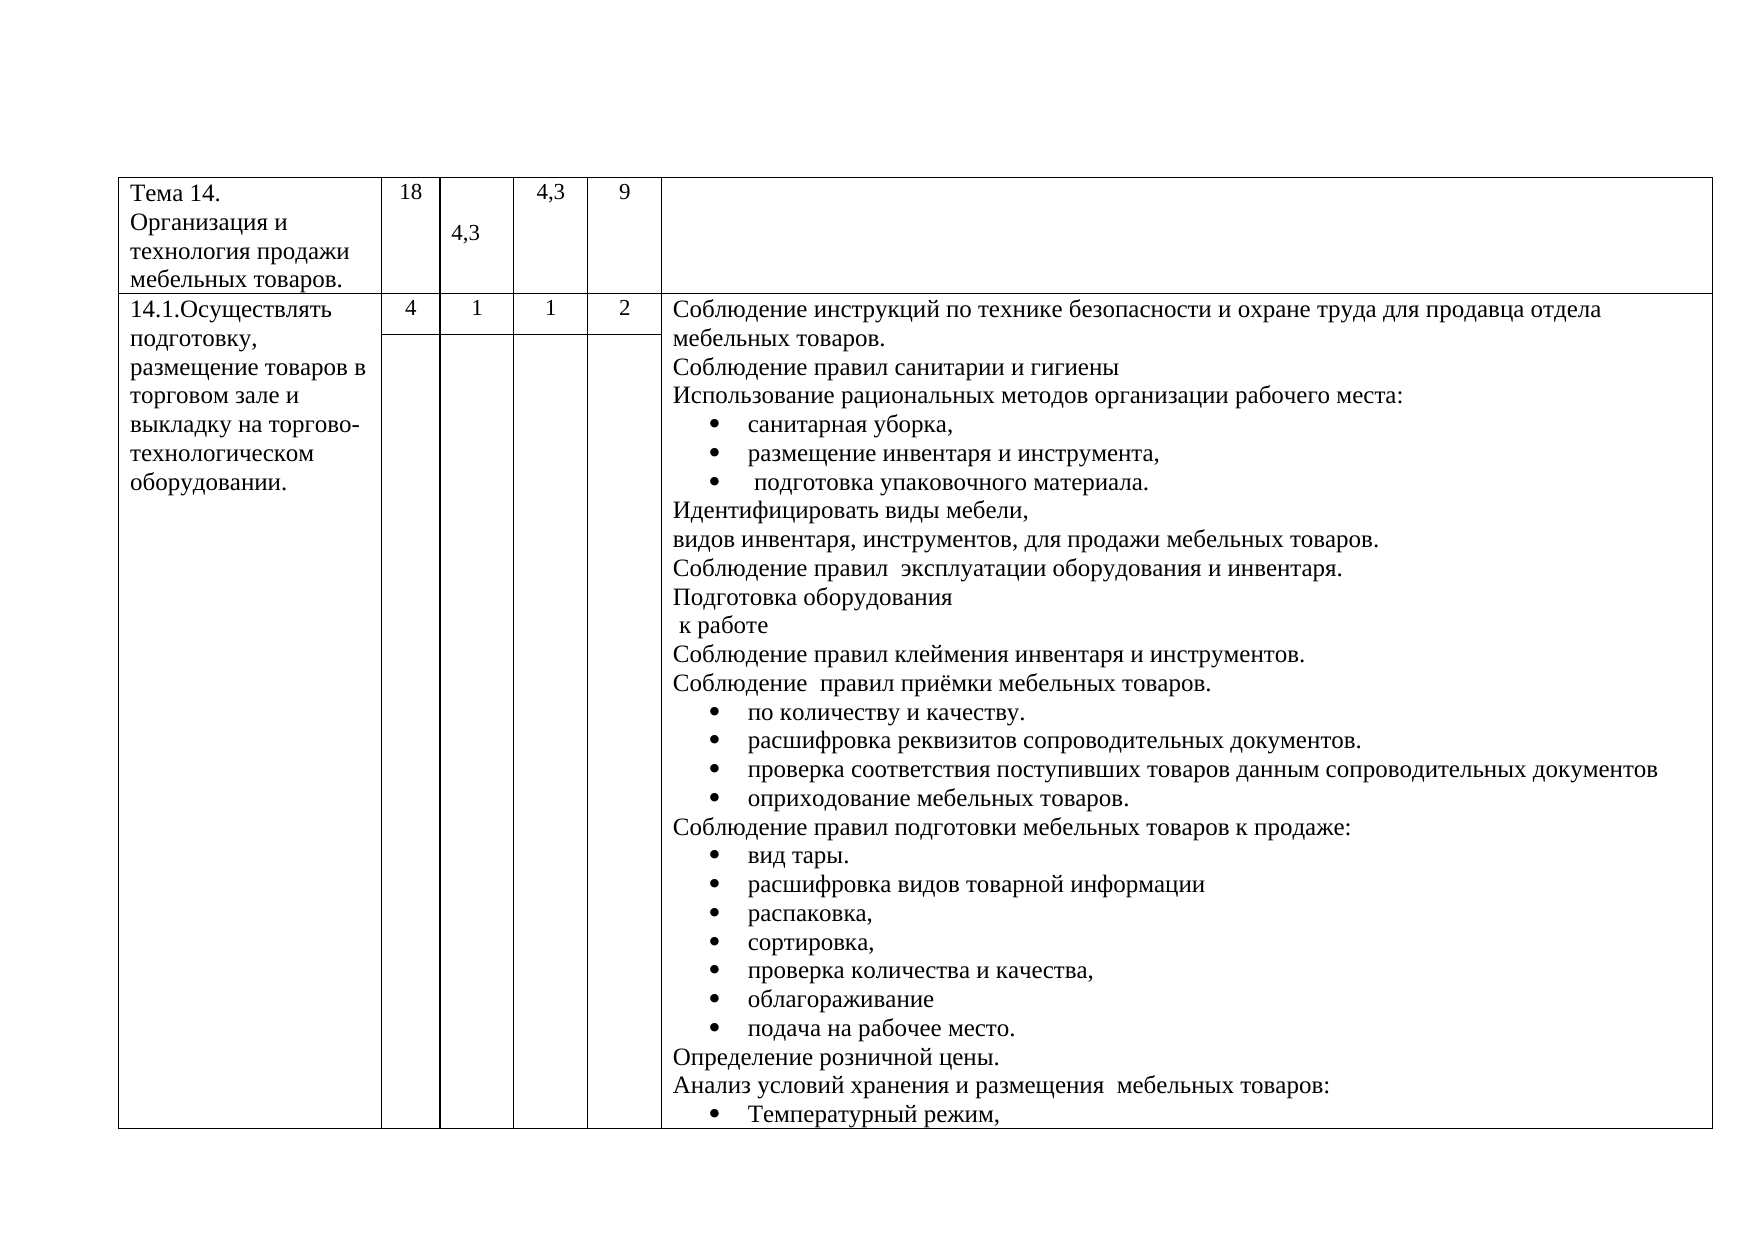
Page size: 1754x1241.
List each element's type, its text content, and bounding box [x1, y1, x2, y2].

table_cell 1 [441, 294, 513, 334]
table_cell 2 [588, 294, 661, 334]
table_cell 4,3 [441, 178, 513, 293]
table_cell 9 [588, 178, 661, 293]
table_cell Соблюдение инструкций по технике безопасности и охране труда для продавца отдела мебельных товаров. Соблюдение правил санитарии и гигиены Использование рациональных методов организации рабочего места: санитарная уборка, размещение инвентаря и инструмента, подготовка упаковочного материала. Идентифицировать виды мебели, видов инвентаря, инструментов, для продажи мебельных товаров. Соблюдение правил эксплуатации оборудования и инвентаря. Подготовка оборудования к работе Соблюдение правил клеймения инвентаря и инструментов. Соблюдение правил приёмки мебельных товаров. по количеству и качеству. расшифровка реквизитов сопроводительных документов. проверка соответствия поступивших товаров данным сопроводительных документов оприходование мебельных товаров. Соблюдение правил подготовки мебельных товаров к продаже: вид тары. расшифровка видов товарной информации распаковка, сортировка, проверка количества и качества, облагораживание подача на рабочее место. Определение розничной цены. Анализ условий хранения и размещения мебельных товаров: Температурный режим, Санитарные нормы, Влажность воздуха. Соблюдение основных признаков размещения и выкладки мебельных товаров с учетом требований. Размещение рабочего запаса мебельных товаров. по группам видам, назначению, материалу изготовления изготовителям. ценам Размещение выставочного запаса мебельных товаров. с элементами мерчандайзинга: по группам видам наглядности декоративности эстетичности Овладение способами выкладки мебельных товаров. Горизонтальная Вертикальная Комбинированная Оформление ценника. Оформление POS-материалов на мебельные товары. [662, 294, 1712, 1128]
table_cell 4,3 [514, 178, 587, 293]
table_cell 4 [382, 294, 439, 334]
table_cell 14.1.Осуществлять подготовку, размещение товаров в торговом зале и выкладку на торгово-технологическом оборудовании. [119, 294, 381, 1128]
table_cell [441, 335, 513, 1128]
table_cell [588, 335, 661, 1128]
table_cell 1 [514, 294, 587, 334]
table_cell [662, 178, 1712, 293]
table_cell [382, 335, 439, 1128]
table_cell [514, 335, 587, 1128]
table_cell Тема 14. Организация и технология продажи мебельных товаров. [119, 178, 381, 293]
table_cell 18 [382, 178, 439, 293]
